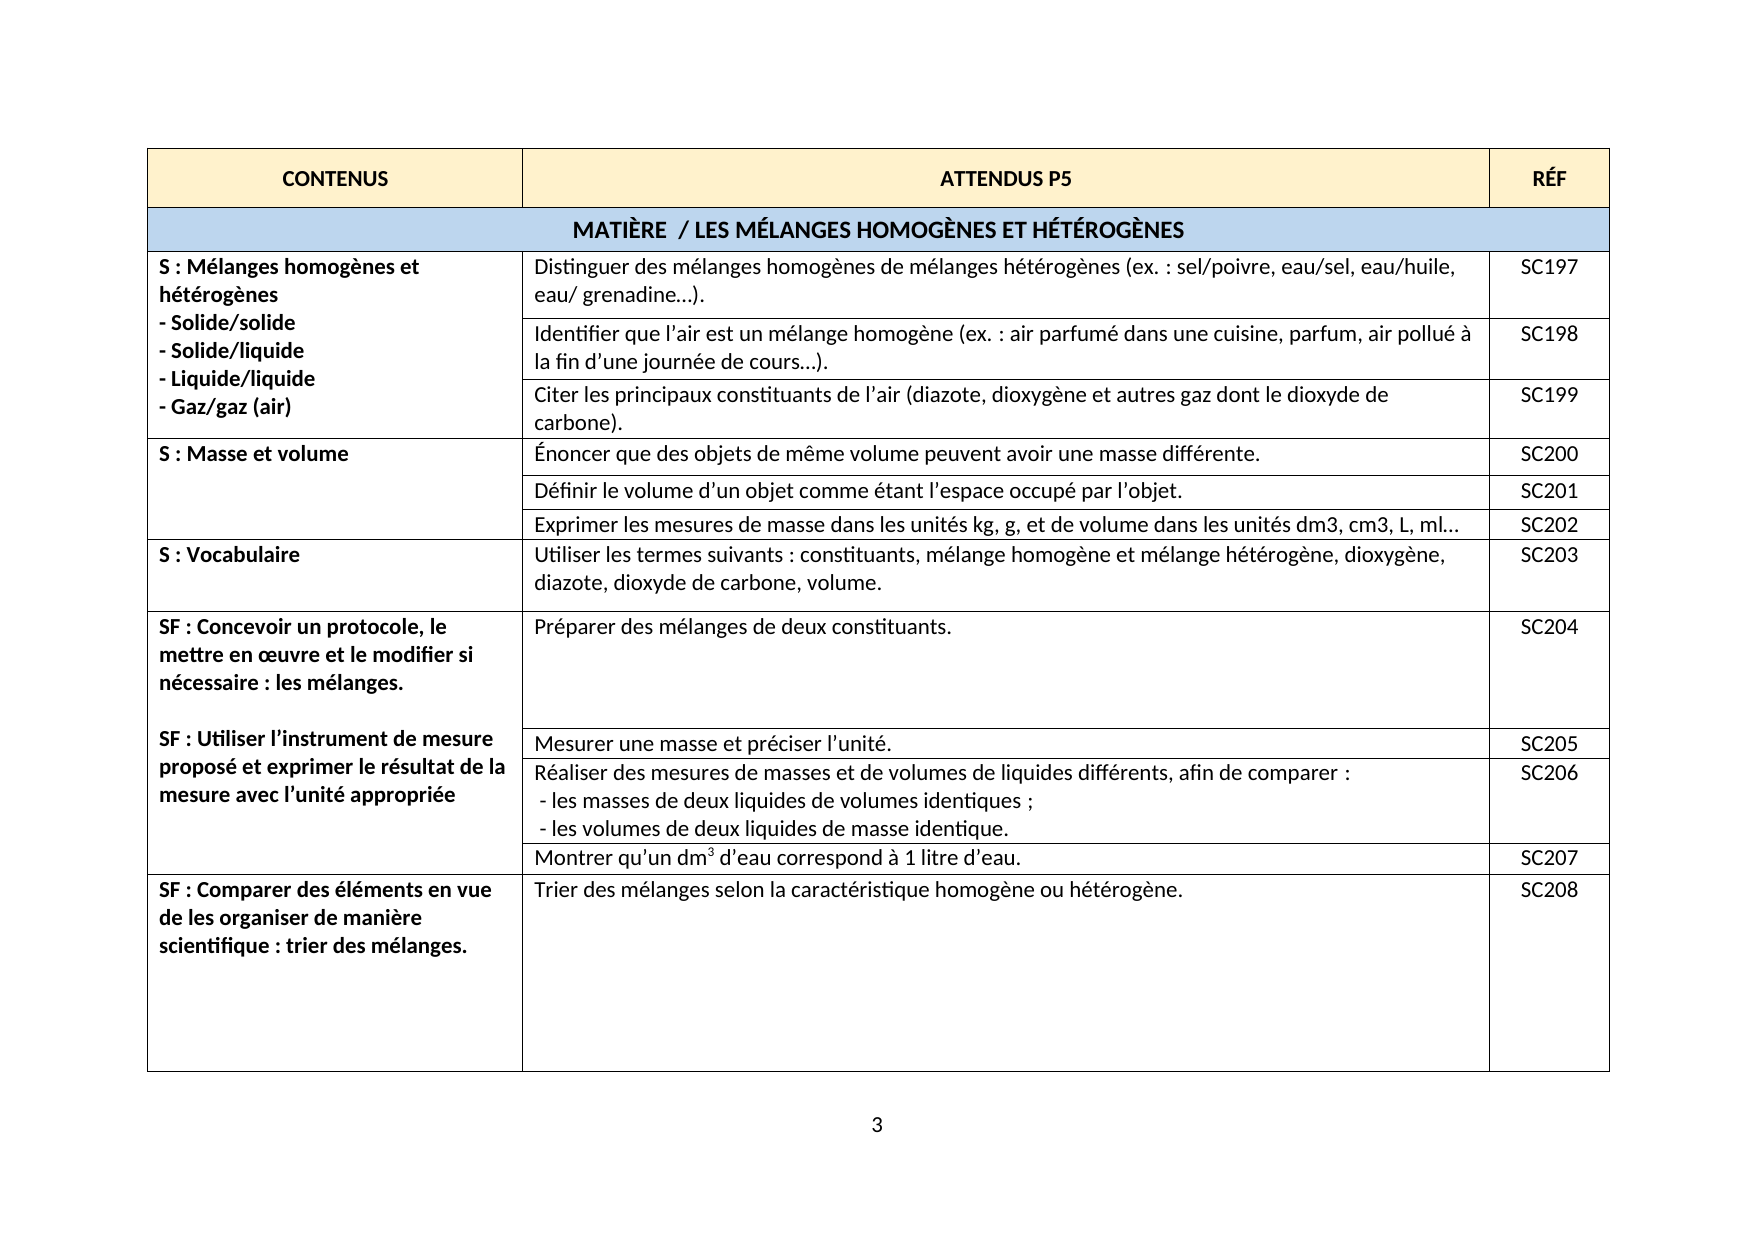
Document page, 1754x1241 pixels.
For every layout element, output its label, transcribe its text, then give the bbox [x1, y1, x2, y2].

table_cell SC204 [1490, 612, 1609, 728]
table_cell SC200 [1490, 439, 1609, 475]
table_header CONTENUS [148, 149, 522, 207]
table_cell SF : Concevoir un protocole, le mettre en œuvre et le modifier si nécessaire : les mélanges. SF : Utiliser l’instrument de mesure proposé et exprimer le résultat de la mesure avec l’unité appropriée [148, 612, 522, 874]
table_cell MATIÈRE / LES MÉLANGES HOMOGÈNES ET HÉTÉROGÈNES [148, 208, 1609, 251]
table_cell Citer les principaux constituants de l’air (diazote, dioxygène et autres gaz dont le dioxyde de carbone). [523, 380, 1489, 438]
table_cell SC208 [1490, 875, 1609, 1071]
table_cell Préparer des mélanges de deux constituants. [523, 612, 1489, 728]
table_cell SC201 [1490, 476, 1609, 509]
table_cell Distinguer des mélanges homogènes de mélanges hétérogènes (ex. : sel/poivre, eau/sel, eau/huile, eau/ grenadine…). [523, 252, 1489, 318]
table_cell SC199 [1490, 380, 1609, 438]
table_cell Identifier que l’air est un mélange homogène (ex. : air parfumé dans une cuisine, parfum, air pollué à la fin d’une journée de cours…). [523, 319, 1489, 379]
table_cell SC203 [1490, 540, 1609, 611]
table_cell Trier des mélanges selon la caractéristique homogène ou hétérogène. [523, 875, 1489, 1071]
table_cell SC205 [1490, 729, 1609, 757]
table_cell SC207 [1490, 844, 1609, 874]
table_cell Mesurer une masse et préciser l’unité. [523, 729, 1489, 757]
table_cell S : Masse et volume [148, 439, 522, 539]
table_header RÉF [1490, 149, 1609, 207]
table_cell Réaliser des mesures de masses et de volumes de liquides différents, afin de comparer : - les masses de deux liquides de volumes identiques ; - les volumes de deux liquides de masse identique. [523, 759, 1489, 842]
table_cell S : Vocabulaire [148, 540, 522, 611]
table_cell SC202 [1490, 510, 1609, 539]
table_cell Définir le volume d’un objet comme étant l’espace occupé par l’objet. [523, 476, 1489, 509]
table_cell Exprimer les mesures de masse dans les unités kg, g, et de volume dans les unités dm3, cm3, L, ml… [523, 510, 1489, 539]
table_header ATTENDUS P5 [523, 149, 1489, 207]
table_cell SC206 [1490, 759, 1609, 842]
table_cell Utiliser les termes suivants : constituants, mélange homogène et mélange hétérogène, dioxygène, diazote, dioxyde de carbone, volume. [523, 540, 1489, 611]
table_cell S : Mélanges homogènes et hétérogènes - Solide/solide - Solide/liquide - Liquide/liquide - Gaz/gaz (air) [148, 252, 522, 438]
table_cell SC198 [1490, 319, 1609, 379]
table_cell Montrer qu’un dm3 d’eau correspond à 1 litre d’eau. [523, 844, 1489, 874]
table_cell Énoncer que des objets de même volume peuvent avoir une masse différente. [523, 439, 1489, 475]
table_cell SC197 [1490, 252, 1609, 318]
table_cell SF : Comparer des éléments en vue de les organiser de manière scientifique : trier des mélanges. [148, 875, 522, 1071]
